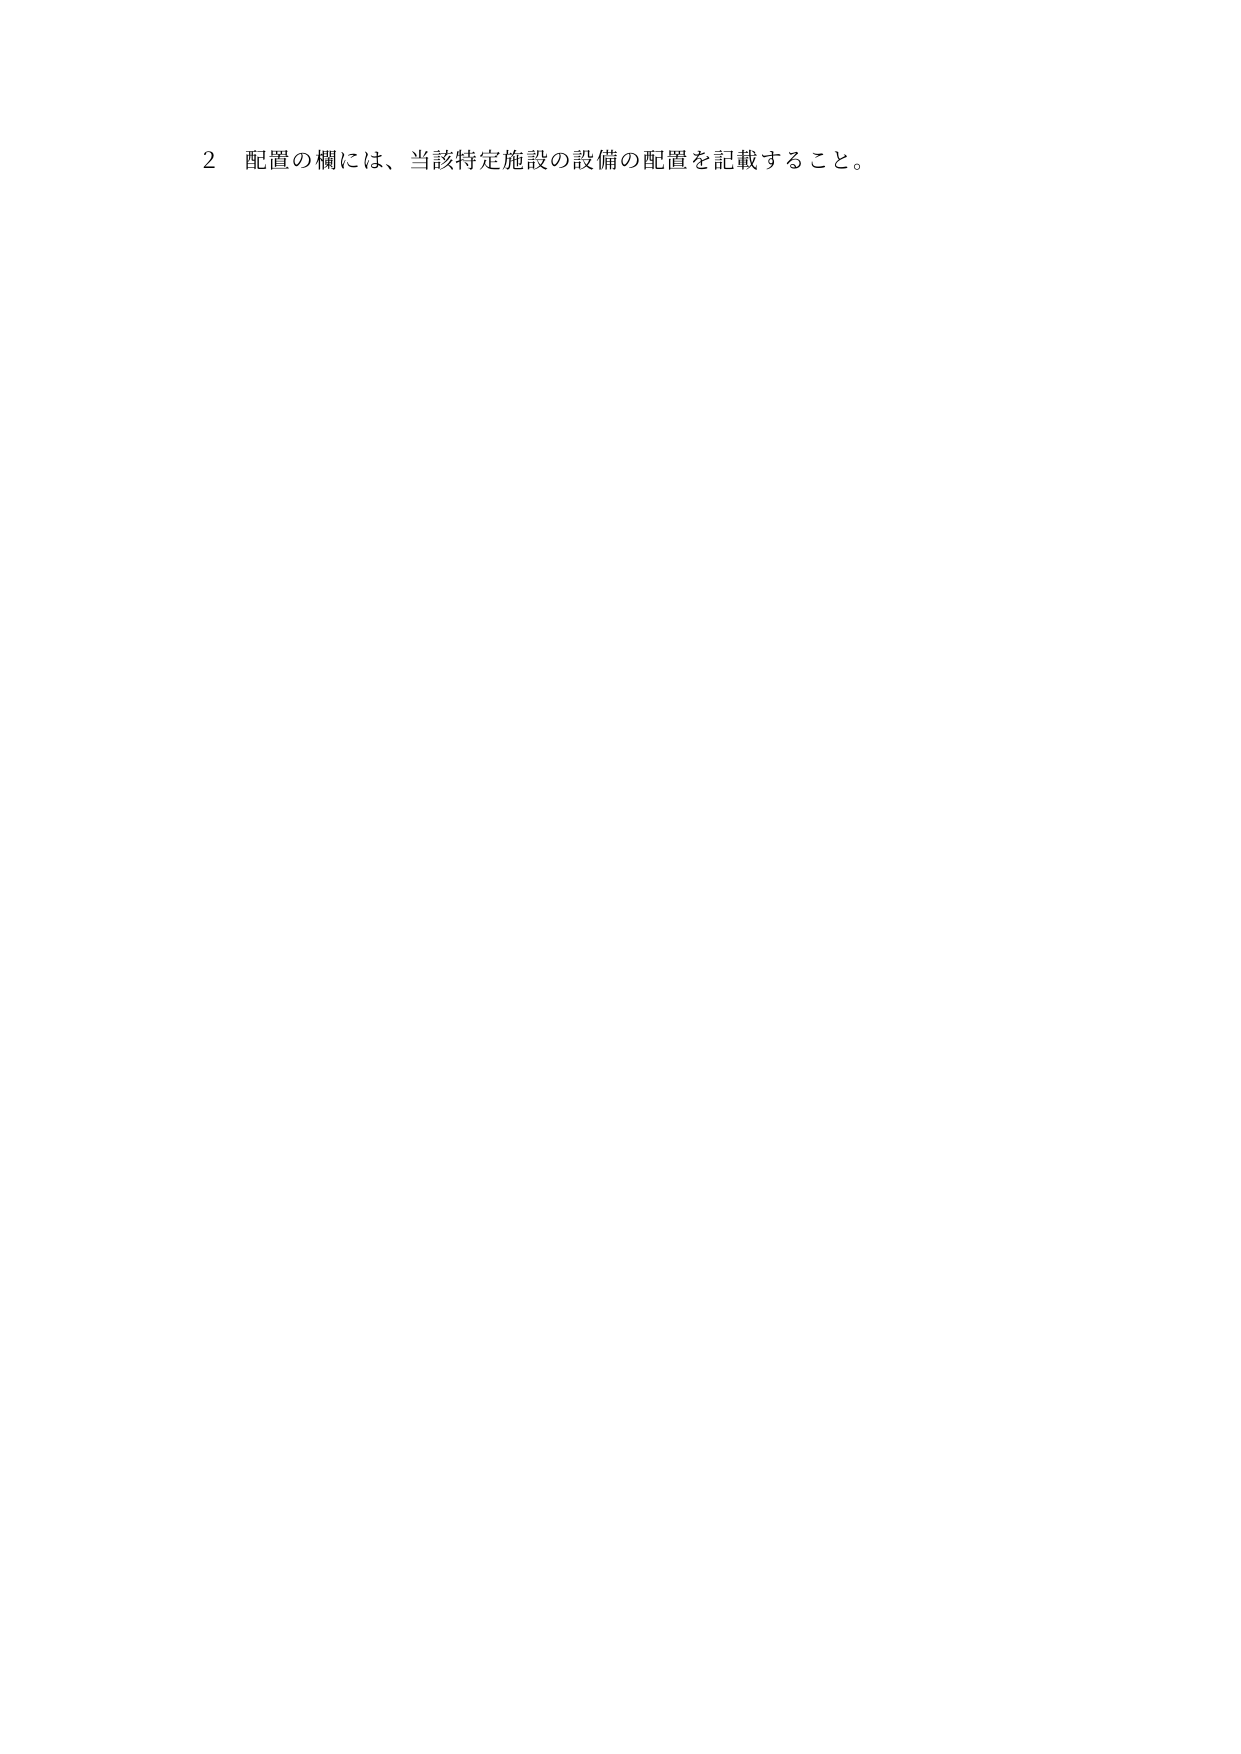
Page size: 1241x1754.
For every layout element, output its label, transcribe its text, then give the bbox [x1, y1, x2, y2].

text ２ 配置の欄には、当該特定施設の設備の配置を記載すること。 [128, 132, 1112, 186]
